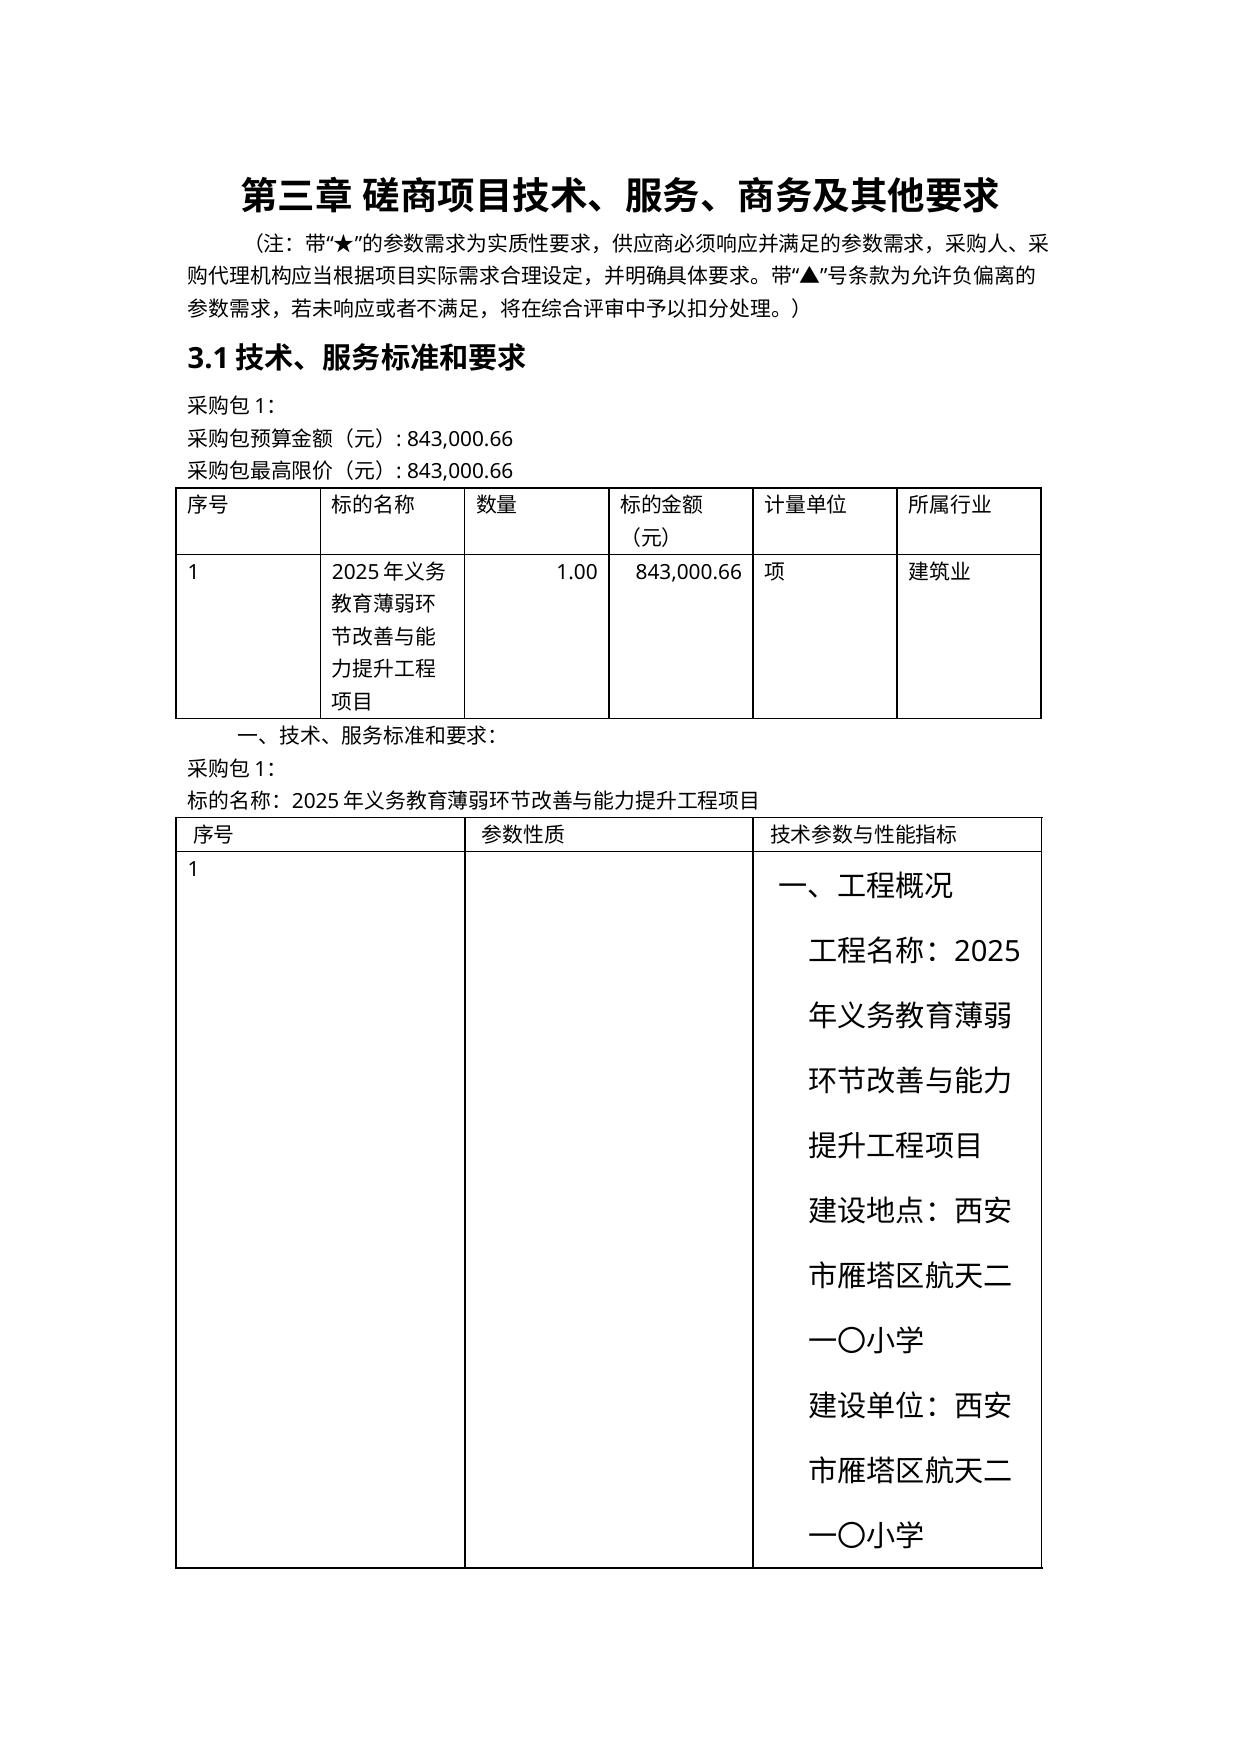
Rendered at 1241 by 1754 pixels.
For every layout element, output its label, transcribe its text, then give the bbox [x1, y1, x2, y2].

text 第三章 磋商项目技术、服务、商务及其他要求 [187, 162, 1053, 227]
table_cell 项 [754, 555, 896, 718]
text 采购包1： [187, 752, 1053, 784]
text 采购包最高限价（元）: 843,000.66 [187, 454, 1053, 487]
table_header 数量 [465, 489, 608, 553]
text 一、技术、服务标准和要求： [187, 719, 1053, 752]
table_cell 1 [177, 852, 464, 1567]
table_cell 843,000.66 [610, 555, 752, 718]
text （注：带“★”的参数需求为实质性要求，供应商必须响应并满足的参数需求，采购人、采购代理机构应当根据项目实际需求合理设定，并明确具体要求。带“▲”号条款为允许负偏离的参数需求，若未响应或者不满足，将在综合评审中予以扣分处理。） [187, 227, 1053, 324]
table_cell 2025年义务教育薄弱环节改善与能力提升工程项目 [321, 555, 464, 718]
table_cell 1.00 [465, 555, 608, 718]
text 标的名称：2025年义务教育薄弱环节改善与能力提升工程项目 [187, 784, 1053, 817]
table_header 标的名称 [321, 489, 464, 553]
table_header 标的金额 （元） [610, 489, 752, 553]
table_header 序号 [177, 818, 464, 851]
table_cell 1 [177, 555, 320, 718]
table_header 参数性质 [466, 818, 752, 851]
table_cell 建筑业 [898, 555, 1040, 718]
text 采购包预算金额（元）: 843,000.66 [187, 422, 1053, 454]
table_header 所属行业 [898, 489, 1040, 553]
table_header 序号 [177, 489, 320, 553]
text 采购包1： [187, 389, 1053, 422]
table_header 技术参数与性能指标 [754, 818, 1041, 851]
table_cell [754, 852, 1041, 1567]
text 3.1技术、服务标准和要求 [187, 324, 1053, 389]
table_cell [466, 852, 752, 1567]
table_header 计量单位 [754, 489, 896, 553]
